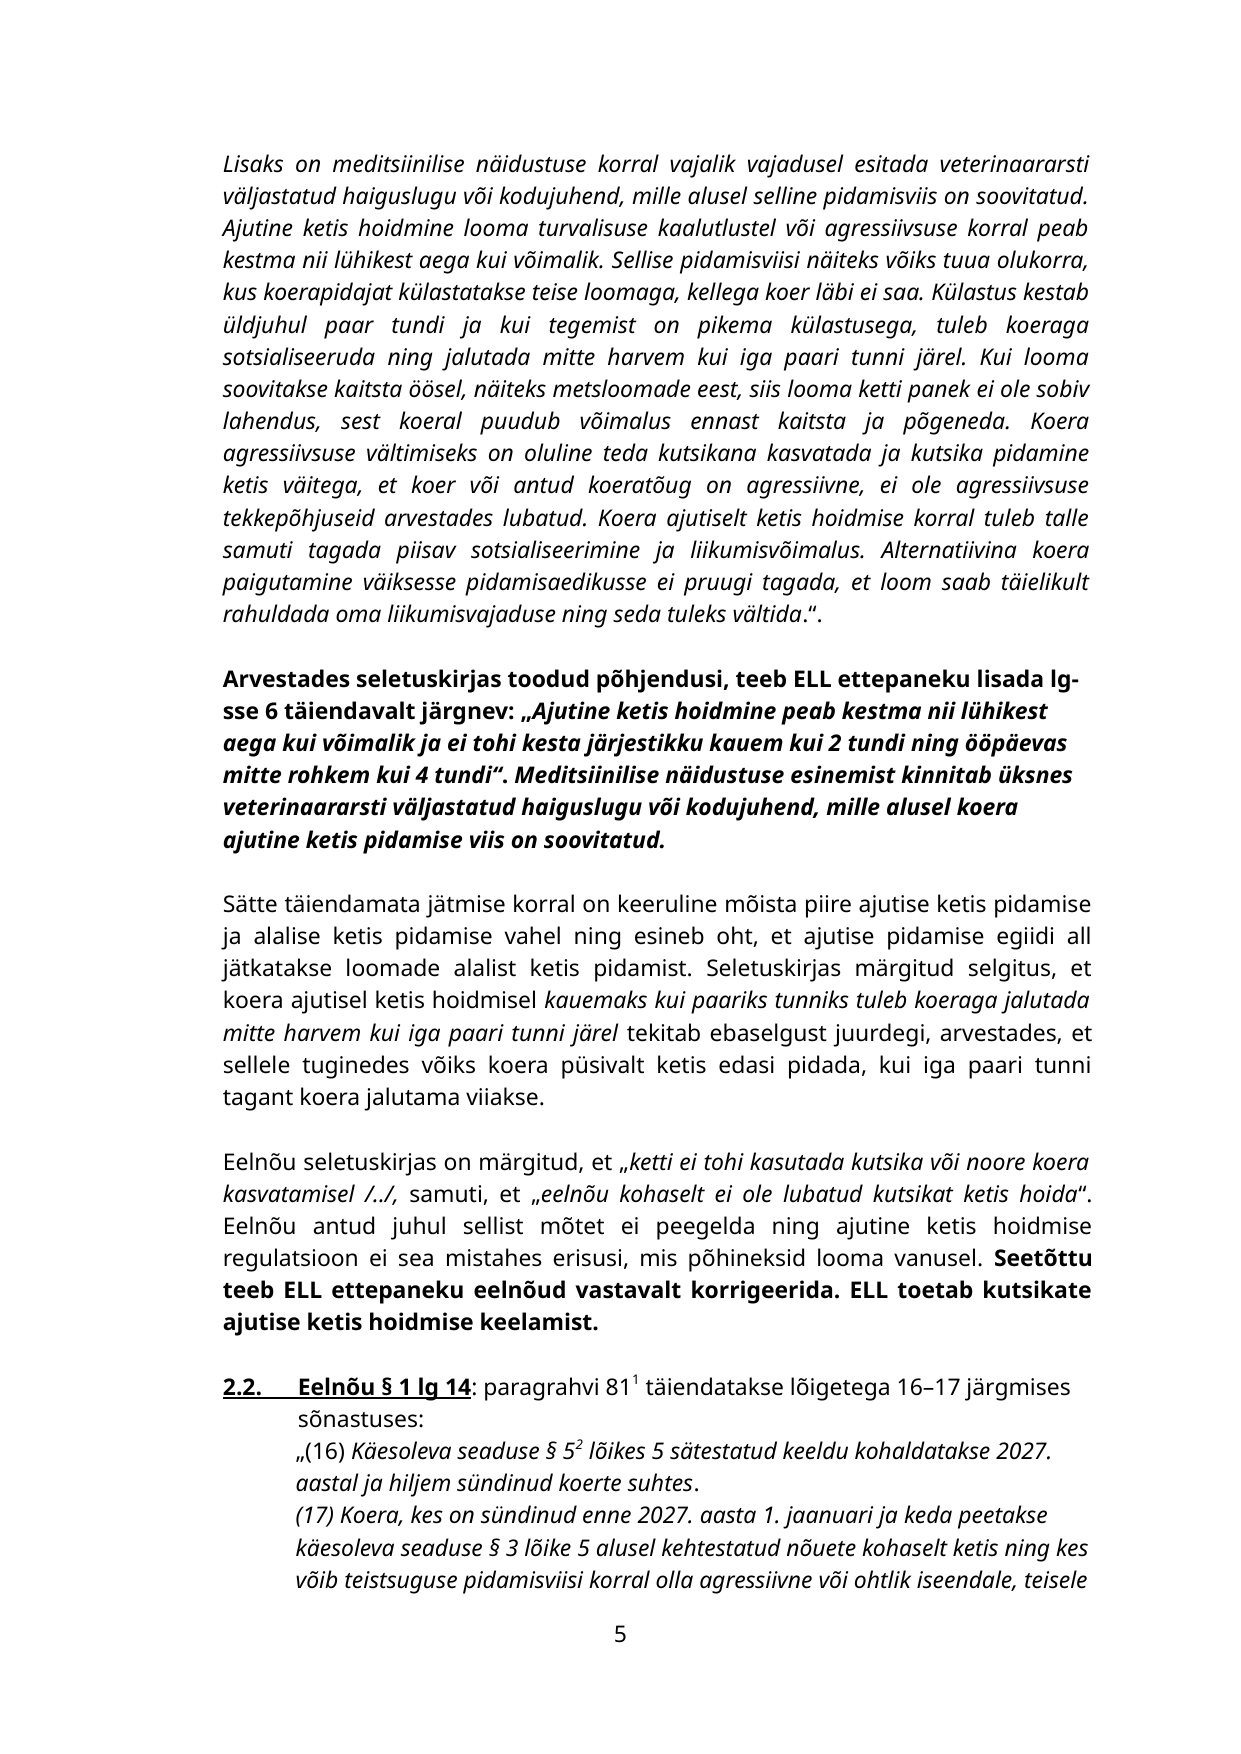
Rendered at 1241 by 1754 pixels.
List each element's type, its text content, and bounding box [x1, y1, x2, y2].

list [295, 1499, 1093, 1595]
list „(16) Käesoleva seaduse § 52 lõikes 5 sätestatud keeldu kohaldatakse 2027. aastal ja hiljem sündinud koerte suhtes. [295, 1435, 1093, 1498]
list Eelnõu § 1 lg 14: paragrahvi 811 täiendatakse lõigetega 16–17 järgmises sõnastuses: [223, 1371, 1093, 1434]
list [223, 148, 1093, 629]
list Sätte täiendamata jätmise korral on keeruline mõista piire ajutise ketis pidamise ja alalise ketis pidamise vahel ning esineb oht, et ajutise pidamise egiidi all jätkatakse loomade alalist ketis pidamist. Seletuskirjas märgitud selgitus, et koera ajutisel ketis hoidmisel kauemaks kui paariks tunniks tuleb koeraga jalutada mitte harvem kui iga paari tunni järel tekitab ebaselgust juurdegi, arvestades, et sellele tuginedes võiks koera püsivalt ketis edasi pidada, kui iga paari tunni tagant koera jalutama viiakse. [223, 888, 1093, 1112]
list Arvestades seletuskirjas toodud põhjendusi, teeb ELL ettepaneku lisada lg-sse 6 täiendavalt järgnev: „Ajutine ketis hoidmine peab kestma nii lühikest aega kui võimalik ja ei tohi kesta järjestikku kauem kui 2 tundi ning ööpäevas mitte rohkem kui 4 tundi“. Meditsiinilise näidustuse esinemist kinnitab üksnes veterinaararsti väljastatud haiguslugu või kodujuhend, mille alusel koera ajutine ketis pidamise viis on soovitatud. [223, 663, 1093, 887]
list Eelnõu seletuskirjas on märgitud, et „ketti ei tohi kasutada kutsika või noore koera kasvatamisel /../, samuti, et „eelnõu kohaselt ei ole lubatud kutsikat ketis hoida“. Eelnõu antud juhul sellist mõtet ei peegelda ning ajutine ketis hoidmise regulatsioon ei sea mistahes erisusi, mis põhineksid looma vanusel. Seetõttu teeb ELL ettepaneku eelnõud vastavalt korrigeerida. ELL toetab kutsikate ajutise ketis hoidmise keelamist. [223, 1145, 1093, 1338]
